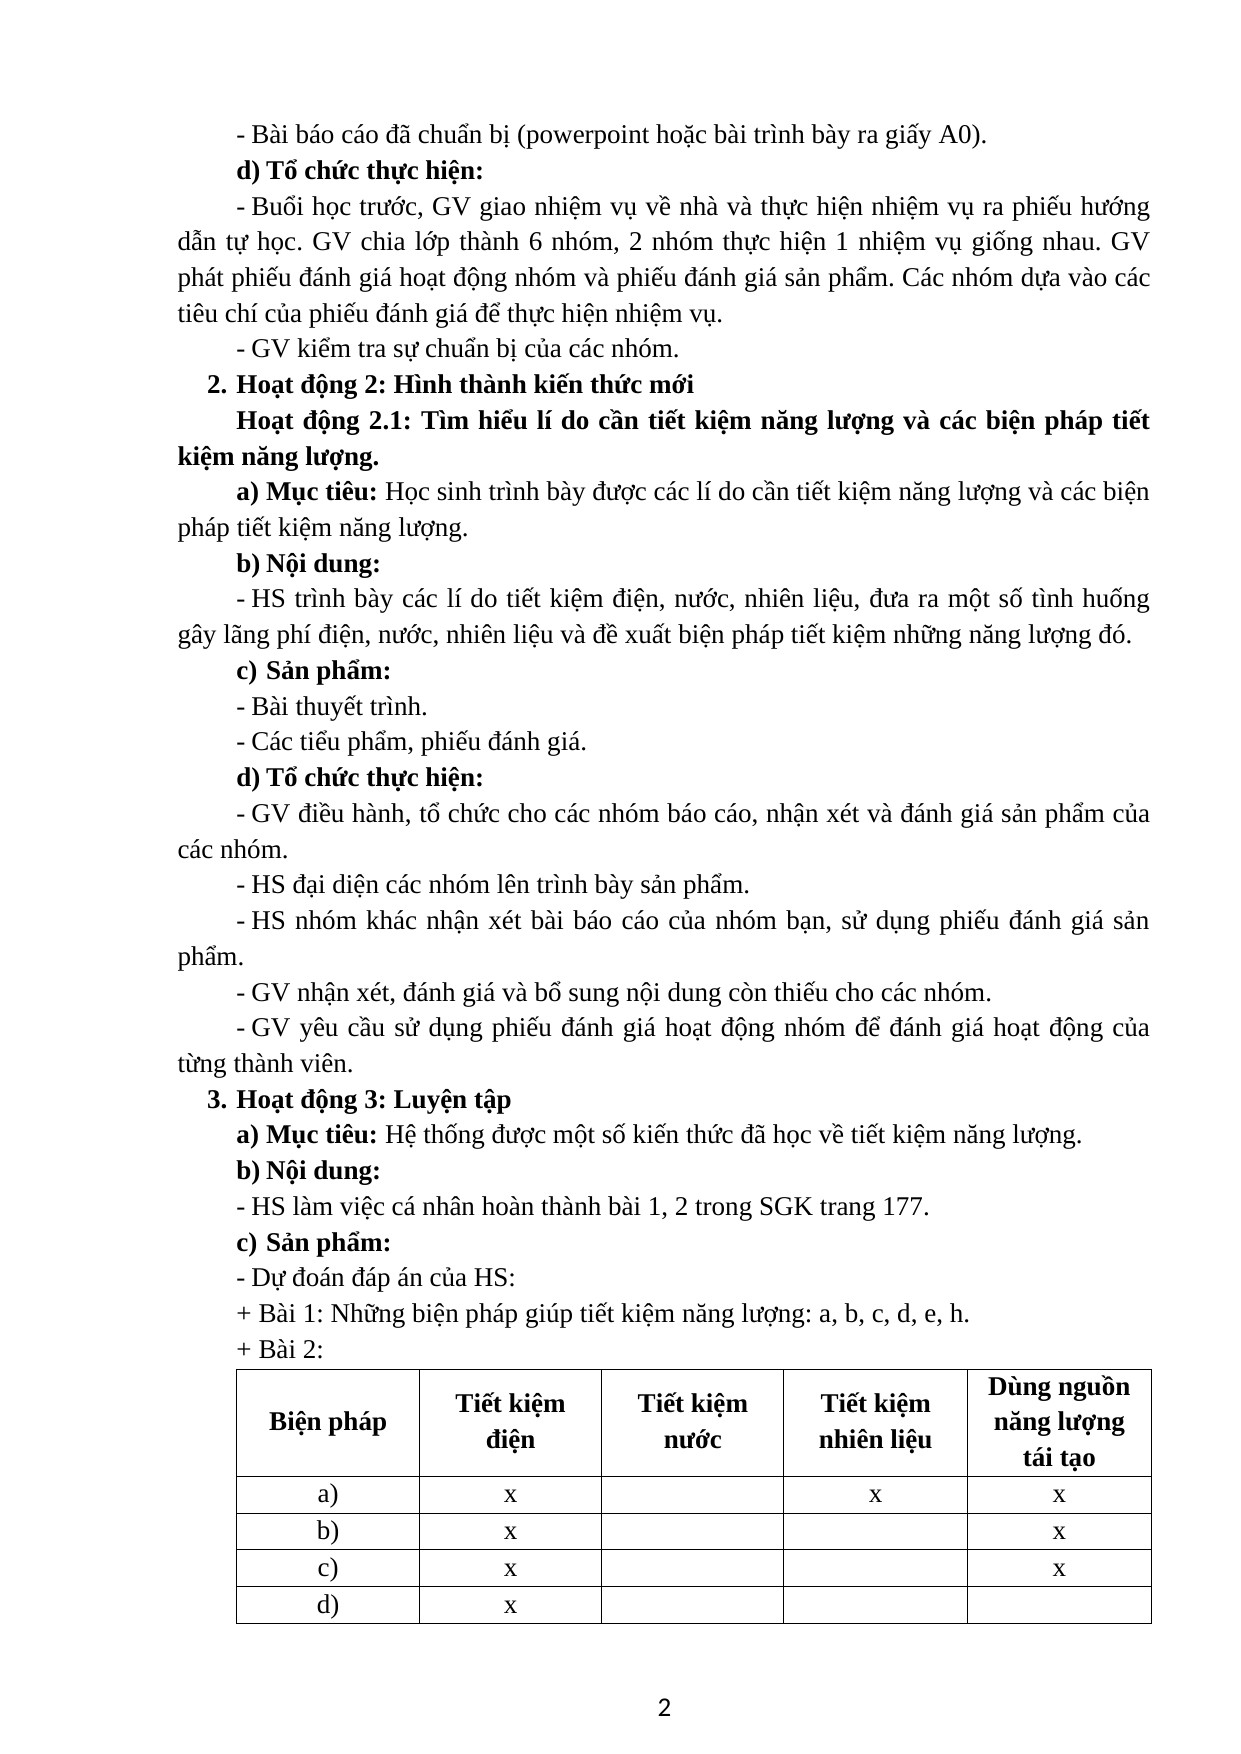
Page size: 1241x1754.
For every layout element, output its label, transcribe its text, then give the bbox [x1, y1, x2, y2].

table_cell a) [237, 1477, 419, 1513]
list HS trình bày các lí do tiết kiệm điện, nước, nhiên liệu, đưa ra một số tình huống gây lãng phí điện, nước, nhiên liệu và đề xuất biện pháp tiết kiệm những năng lượng đó. [177, 583, 1152, 649]
list HS nhóm khác nhận xét bài báo cáo của nhóm bạn, sử dụng phiếu đánh giá sản phẩm. [177, 904, 1152, 971]
list Nội dung: [177, 1154, 1152, 1185]
list Bài thuyết trình. [177, 690, 1152, 721]
list GV điều hành, tổ chức cho các nhóm báo cáo, nhận xét và đánh giá sản phẩm của các nhóm. [177, 797, 1152, 864]
table_cell x [968, 1550, 1151, 1586]
list Buổi học trước, GV giao nhiệm vụ về nhà và thực hiện nhiệm vụ ra phiếu hướng dẫn tự học. GV chia lớp thành 6 nhóm, 2 nhóm thực hiện 1 nhiệm vụ giống nhau. GV phát phiếu đánh giá hoạt động nhóm và phiếu đánh giá sản phẩm. Các nhóm dựa vào các tiêu chí của phiếu đánh giá để thực hiện nhiệm vụ. [177, 189, 1152, 328]
table_cell x [968, 1514, 1151, 1549]
table_cell [602, 1477, 783, 1513]
table_cell x [420, 1477, 601, 1513]
table_header Tiết kiệm nhiên liệu [784, 1370, 967, 1476]
table_cell [784, 1514, 967, 1549]
list Nội dung: [177, 547, 1152, 578]
table_cell x [784, 1477, 967, 1513]
list + Bài 2: [177, 1333, 1152, 1364]
table_header Biện pháp [237, 1370, 419, 1476]
text Hoạt động 2.1: Tìm hiểu lí do cần tiết kiệm năng lượng và các biện pháp tiết kiệm năng lượng. [177, 404, 1152, 471]
table_cell [602, 1514, 783, 1549]
table_cell c) [237, 1550, 419, 1586]
list + Bài 1: Những biện pháp giúp tiết kiệm năng lượng: a, b, c, d, e, h. [177, 1297, 1152, 1328]
table_header Tiết kiệm nước [602, 1370, 783, 1476]
list Sản phẩm: [177, 654, 1152, 685]
table_cell d) [237, 1587, 419, 1623]
list Dự đoán đáp án của HS: [177, 1261, 1152, 1293]
list GV kiểm tra sự chuẩn bị của các nhóm. [177, 332, 1152, 364]
table_cell [602, 1550, 783, 1586]
list Mục tiêu: Học sinh trình bày được các lí do cần tiết kiệm năng lượng và các biện pháp tiết kiệm năng lượng. [177, 475, 1152, 542]
list GV nhận xét, đánh giá và bổ sung nội dung còn thiếu cho các nhóm. [177, 976, 1152, 1007]
list HS làm việc cá nhân hoàn thành bài 1, 2 trong SGK trang 177. [177, 1190, 1152, 1221]
table_cell x [968, 1477, 1151, 1513]
table_cell [968, 1587, 1151, 1623]
table_cell [784, 1587, 967, 1623]
list Sản phẩm: [177, 1226, 1152, 1257]
table_cell x [420, 1550, 601, 1586]
list Hoạt động 3: Luyện tập [177, 1083, 1152, 1114]
list Bài báo cáo đã chuẩn bị (powerpoint hoặc bài trình bày ra giấy A0). [177, 118, 1152, 149]
table_header Dùng nguồn năng lượng tái tạo [968, 1370, 1151, 1476]
list HS đại diện các nhóm lên trình bày sản phẩm. [177, 868, 1152, 899]
table_cell [784, 1550, 967, 1586]
list Tổ chức thực hiện: [177, 761, 1152, 792]
table_cell b) [237, 1514, 419, 1549]
table_header Tiết kiệm điện [420, 1370, 601, 1476]
list GV yêu cầu sử dụng phiếu đánh giá hoạt động nhóm để đánh giá hoạt động của từng thành viên. [177, 1011, 1152, 1078]
list Tổ chức thực hiện: [177, 154, 1152, 185]
table_cell x [420, 1514, 601, 1549]
list Hoạt động 2: Hình thành kiến thức mới [177, 368, 1152, 399]
list Các tiểu phẩm, phiếu đánh giá. [177, 726, 1152, 757]
table_cell [602, 1587, 783, 1623]
table_cell x [420, 1587, 601, 1623]
list Mục tiêu: Hệ thống được một số kiến thức đã học về tiết kiệm năng lượng. [177, 1118, 1152, 1150]
